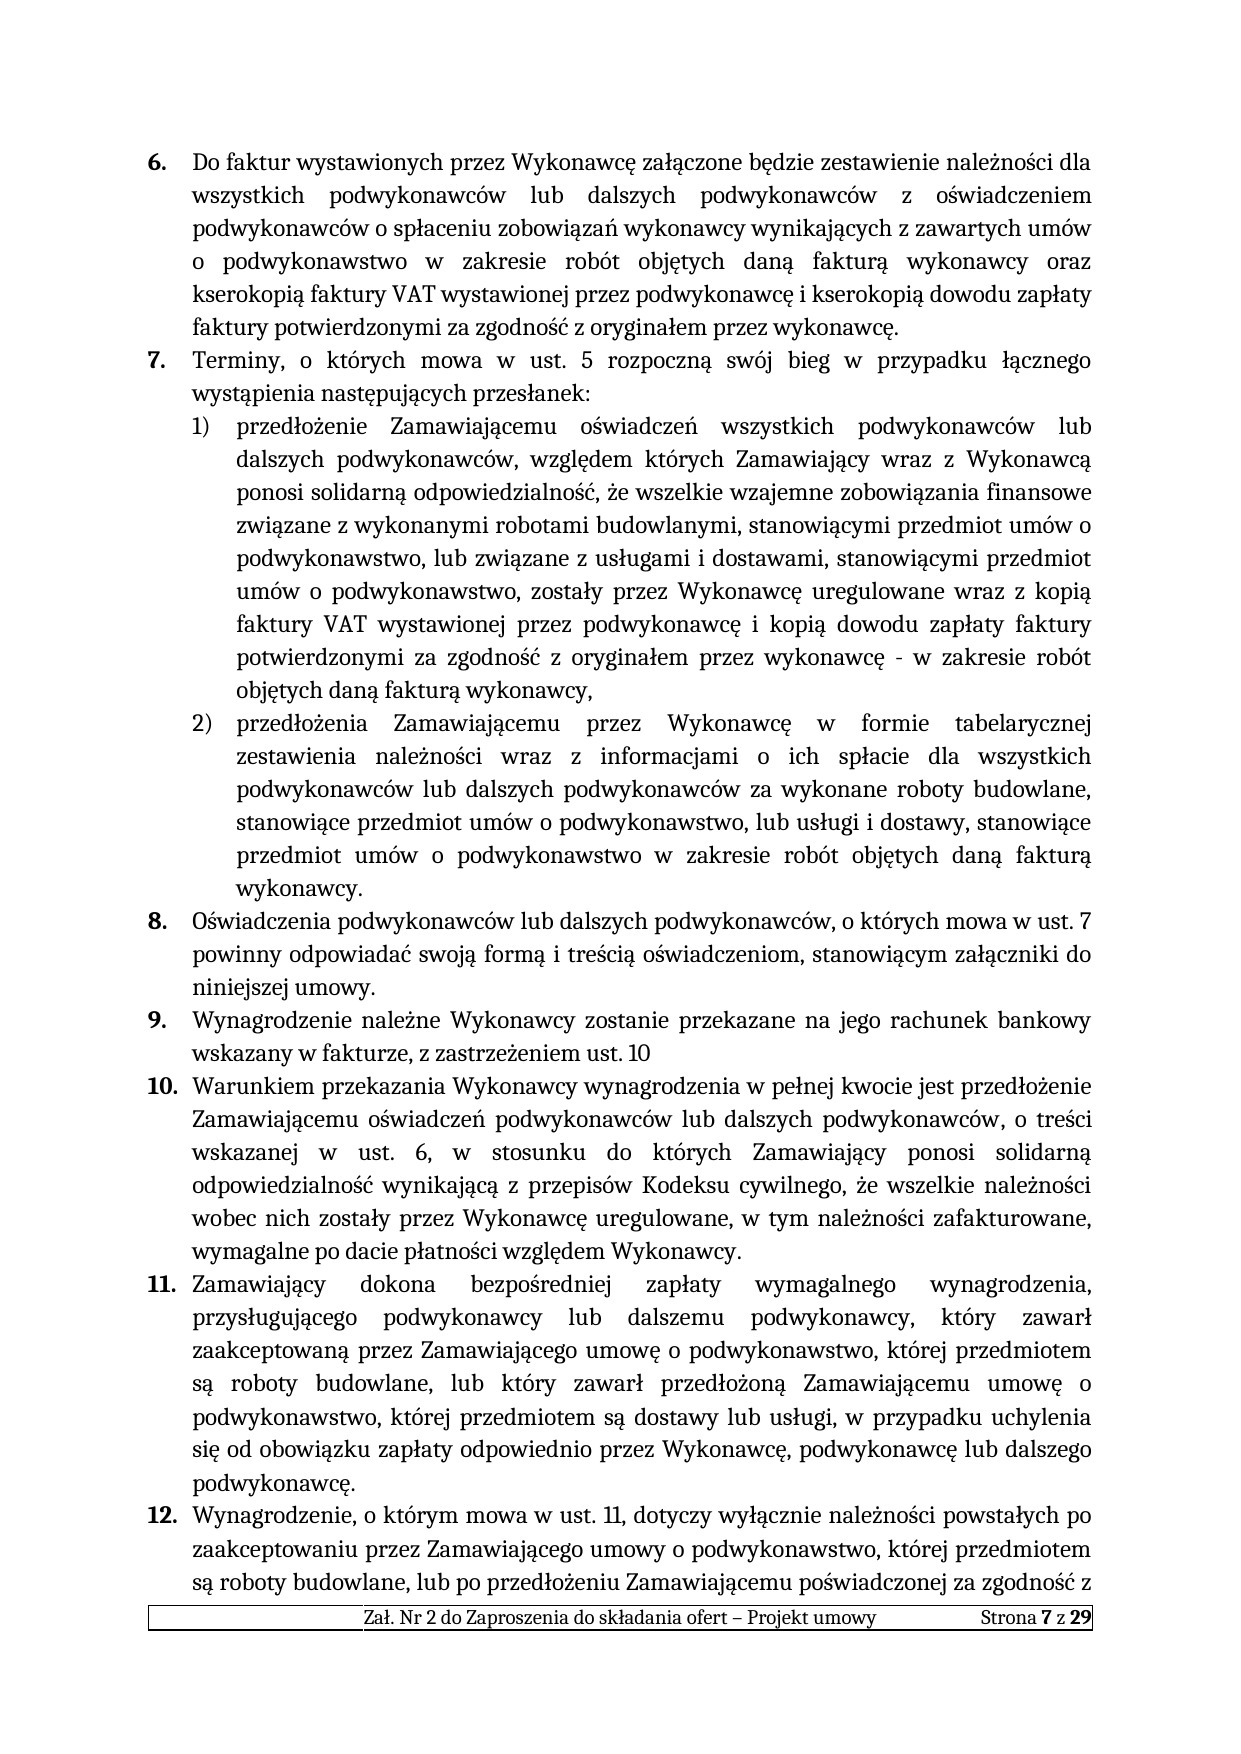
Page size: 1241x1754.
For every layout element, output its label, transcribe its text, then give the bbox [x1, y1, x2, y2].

list Terminy, o których mowa w ust. 5 rozpoczną swój bieg w przypadku łącznego wystąpienia następujących przesłanek: [148, 346, 1093, 407]
list Zamawiający dokona bezpośredniej zapłaty wymagalnego wynagrodzenia, przysługującego podwykonawcy lub dalszemu podwykonawcy, który zawarł zaakceptowaną przez Zamawiającego umowę o podwykonawstwo, której przedmiotem są roboty budowlane, lub który zawarł przedłożoną Zamawiającemu umowę o podwykonawstwo, której przedmiotem są dostawy lub usługi, w przypadku uchylenia się od obowiązku zapłaty odpowiednio przez Wykonawcę, podwykonawcę lub dalszego podwykonawcę. [148, 1270, 1093, 1497]
list przedłożenie Zamawiającemu oświadczeń wszystkich podwykonawców lub dalszych podwykonawców, względem których Zamawiający wraz z Wykonawcą ponosi solidarną odpowiedzialność, że wszelkie wzajemne zobowiązania finansowe związane z wykonanymi robotami budowlanymi, stanowiącymi przedmiot umów o podwykonawstwo, lub związane z usługami i dostawami, stanowiącymi przedmiot umów o podwykonawstwo, zostały przez Wykonawcę uregulowane wraz z kopią faktury VAT wystawionej przez podwykonawcę i kopią dowodu zapłaty faktury potwierdzonymi za zgodność z oryginałem przez wykonawcę - w zakresie robót objętych daną fakturą wykonawcy, [192, 412, 1093, 705]
list przedłożenia Zamawiającemu przez Wykonawcę w formie tabelarycznej zestawienia należności wraz z informacjami o ich spłacie dla wszystkich podwykonawców lub dalszych podwykonawców za wykonane roboty budowlane, stanowiące przedmiot umów o podwykonawstwo, lub usługi i dostawy, stanowiące przedmiot umów o podwykonawstwo w zakresie robót objętych daną fakturą wykonawcy. [192, 709, 1093, 903]
list Wynagrodzenie należne Wykonawcy zostanie przekazane na jego rachunek bankowy wskazany w fakturze, z zastrzeżeniem ust. 10 [148, 1006, 1093, 1068]
list Do faktur wystawionych przez Wykonawcę załączone będzie zestawienie należności dla wszystkich podwykonawców lub dalszych podwykonawców z oświadczeniem podwykonawców o spłaceniu zobowiązań wykonawcy wynikających z zawartych umów o podwykonawstwo w zakresie robót objętych daną fakturą wykonawcy oraz kserokopią faktury VAT wystawionej przez podwykonawcę i kserokopią dowodu zapłaty faktury potwierdzonymi za zgodność z oryginałem przez wykonawcę. [148, 148, 1093, 341]
list Oświadczenia podwykonawców lub dalszych podwykonawców, o których mowa w ust. 7 powinny odpowiadać swoją formą i treścią oświadczeniom, stanowiącym załączniki do niniejszej umowy. [148, 907, 1093, 1002]
list Warunkiem przekazania Wykonawcy wynagrodzenia w pełnej kwocie jest przedłożenie Zamawiającemu oświadczeń podwykonawców lub dalszych podwykonawców, o treści wskazanej w ust. 6, w stosunku do których Zamawiający ponosi solidarną odpowiedzialność wynikającą z przepisów Kodeksu cywilnego, że wszelkie należności wobec nich zostały przez Wykonawcę uregulowane, w tym należności zafakturowane, wymagalne po dacie płatności względem Wykonawcy. [148, 1072, 1093, 1266]
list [148, 1501, 1093, 1596]
